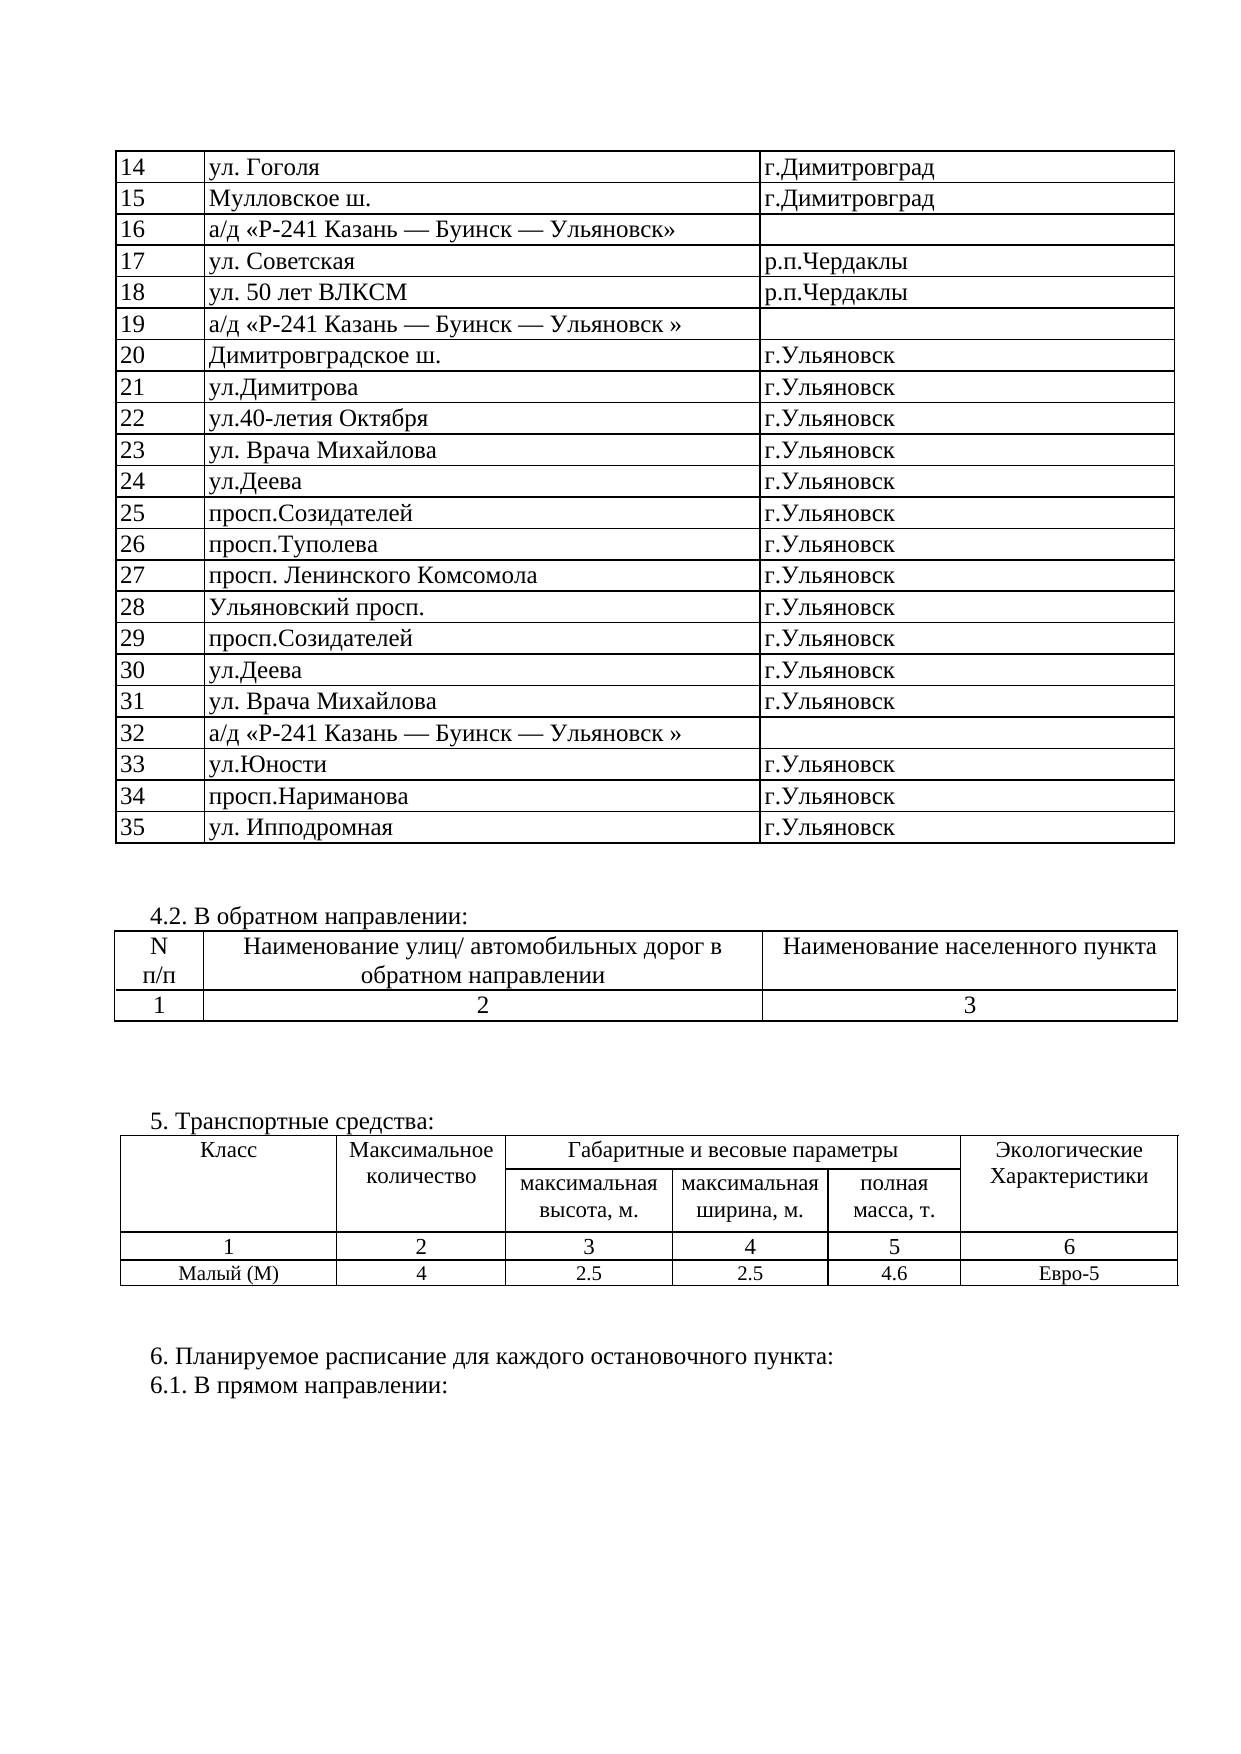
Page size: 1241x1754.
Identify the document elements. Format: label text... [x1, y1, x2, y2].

table_cell 16 [117, 215, 204, 244]
table_cell 34 [117, 781, 204, 811]
table_header Класс [121, 1136, 336, 1231]
table_cell 21 [117, 372, 204, 402]
table_cell 2.5 [506, 1261, 672, 1285]
table_cell ул. Врача Михайлова [205, 435, 759, 464]
table_header N п/п [115, 932, 203, 989]
table_cell ул. Врача Михайлова [205, 686, 759, 716]
table_cell 2 [204, 991, 762, 1020]
table_cell г.Ульяновск [761, 655, 1174, 685]
table_cell 2.5 [673, 1261, 827, 1285]
table_cell 22 [117, 403, 204, 433]
table_header Наименование населенного пункта [763, 932, 1177, 989]
table_cell ул. Гоголя [205, 152, 759, 181]
table_cell 29 [117, 623, 204, 653]
table_cell 4.6 [829, 1261, 960, 1285]
table_cell [761, 309, 1174, 339]
table_cell [761, 215, 1174, 244]
table_cell 28 [117, 592, 204, 622]
table_cell полная масса, т. [829, 1170, 960, 1231]
table_cell г.Ульяновск [761, 812, 1174, 842]
table_cell 23 [117, 435, 204, 464]
table_cell Мулловское ш. [205, 183, 759, 213]
table_cell ул.Деева [205, 466, 759, 496]
table_cell г.Ульяновск [761, 340, 1174, 370]
table_cell 24 [117, 466, 204, 496]
table_cell г.Ульяновск [761, 686, 1174, 716]
table_cell г.Димитровград [761, 152, 1174, 181]
table_cell ул.Димитрова [205, 372, 759, 402]
table_cell 31 [117, 686, 204, 716]
table_cell г.Ульяновск [761, 561, 1174, 590]
table_cell г.Ульяновск [761, 372, 1174, 402]
table_cell а/д «Р-241 Казань — Буинск — Ульяновск » [205, 718, 759, 748]
table_cell 3 [763, 989, 1177, 1020]
table_cell просп.Созидателей [205, 623, 759, 653]
table_cell г.Ульяновск [761, 529, 1174, 559]
table_cell г.Ульяновск [761, 498, 1174, 527]
text 6.1. В прямом направлении: [150, 1370, 1090, 1399]
table_cell г.Ульяновск [761, 466, 1174, 496]
table_cell ул. 50 лет ВЛКСМ [205, 277, 759, 307]
table_cell Малый (М) [121, 1261, 336, 1285]
table_cell г.Ульяновск [761, 435, 1174, 464]
table_cell а/д «Р-241 Казань — Буинск — Ульяновск» [205, 215, 759, 244]
table_cell г.Ульяновск [761, 781, 1174, 811]
table_cell 3 [506, 1233, 672, 1259]
text 5. Транспортные средства: [150, 1106, 1090, 1134]
text 6. Планируемое расписание для каждого остановочного пункта: [150, 1341, 1090, 1370]
table_cell просп.Нариманова [205, 781, 759, 811]
table_cell 17 [117, 246, 204, 276]
table_cell г.Ульяновск [761, 749, 1174, 779]
table_cell 18 [117, 277, 204, 307]
table_cell ул.40-летия Октября [205, 403, 759, 433]
table_cell ул.Юности [205, 749, 759, 779]
table_cell максимальная ширина, м. [673, 1170, 827, 1231]
table_cell 2 [337, 1233, 505, 1259]
table_cell 20 [117, 340, 204, 370]
table_cell р.п.Чердаклы [761, 246, 1174, 276]
table_cell ул.Деева [205, 655, 759, 685]
table_cell г.Димитровград [761, 183, 1174, 213]
table_cell 32 [117, 718, 204, 748]
table_cell Ульяновский просп. [205, 592, 759, 622]
text 4.2. В обратном направлении: [150, 901, 1090, 930]
table_cell г.Ульяновск [761, 403, 1174, 433]
table_cell г.Ульяновск [761, 592, 1174, 622]
table_cell 15 [117, 183, 204, 213]
table_cell 33 [117, 749, 204, 779]
table_cell 19 [117, 309, 204, 339]
table_cell 30 [117, 655, 204, 685]
table_cell а/д «Р-241 Казань — Буинск — Ульяновск » [205, 309, 759, 339]
table_header Максимальное количество [337, 1136, 505, 1231]
table_cell ул. Ипподромная [205, 812, 759, 842]
table_cell 4 [673, 1233, 827, 1259]
table_cell г.Ульяновск [761, 623, 1174, 653]
table_cell просп. Ленинского Комсомола [205, 561, 759, 590]
table_cell просп.Туполева [205, 529, 759, 559]
table_cell 4 [337, 1261, 505, 1285]
table_cell 14 [117, 152, 204, 181]
table_cell 1 [115, 990, 203, 1020]
table_cell просп.Созидателей [205, 498, 759, 527]
table_cell 25 [117, 498, 204, 527]
table_cell р.п.Чердаклы [761, 277, 1174, 307]
table_cell 35 [117, 812, 204, 842]
table_header Наименование улиц/ автомобильных дорог в обратном направлении [204, 932, 762, 989]
table_cell 5 [829, 1233, 960, 1259]
table_header Экологические Характеристики [961, 1136, 1177, 1231]
table_cell 27 [117, 561, 204, 590]
table_cell Димитровградское ш. [205, 340, 759, 370]
table_cell максимальная высота, м. [506, 1170, 672, 1231]
table_cell ул. Советская [205, 246, 759, 276]
table_header Габаритные и весовые параметры [506, 1136, 960, 1168]
table_cell 1 [121, 1233, 336, 1259]
table_cell Евро-5 [961, 1261, 1177, 1285]
table_cell 6 [961, 1233, 1177, 1259]
table_cell 26 [117, 529, 204, 559]
table_cell [761, 718, 1174, 748]
